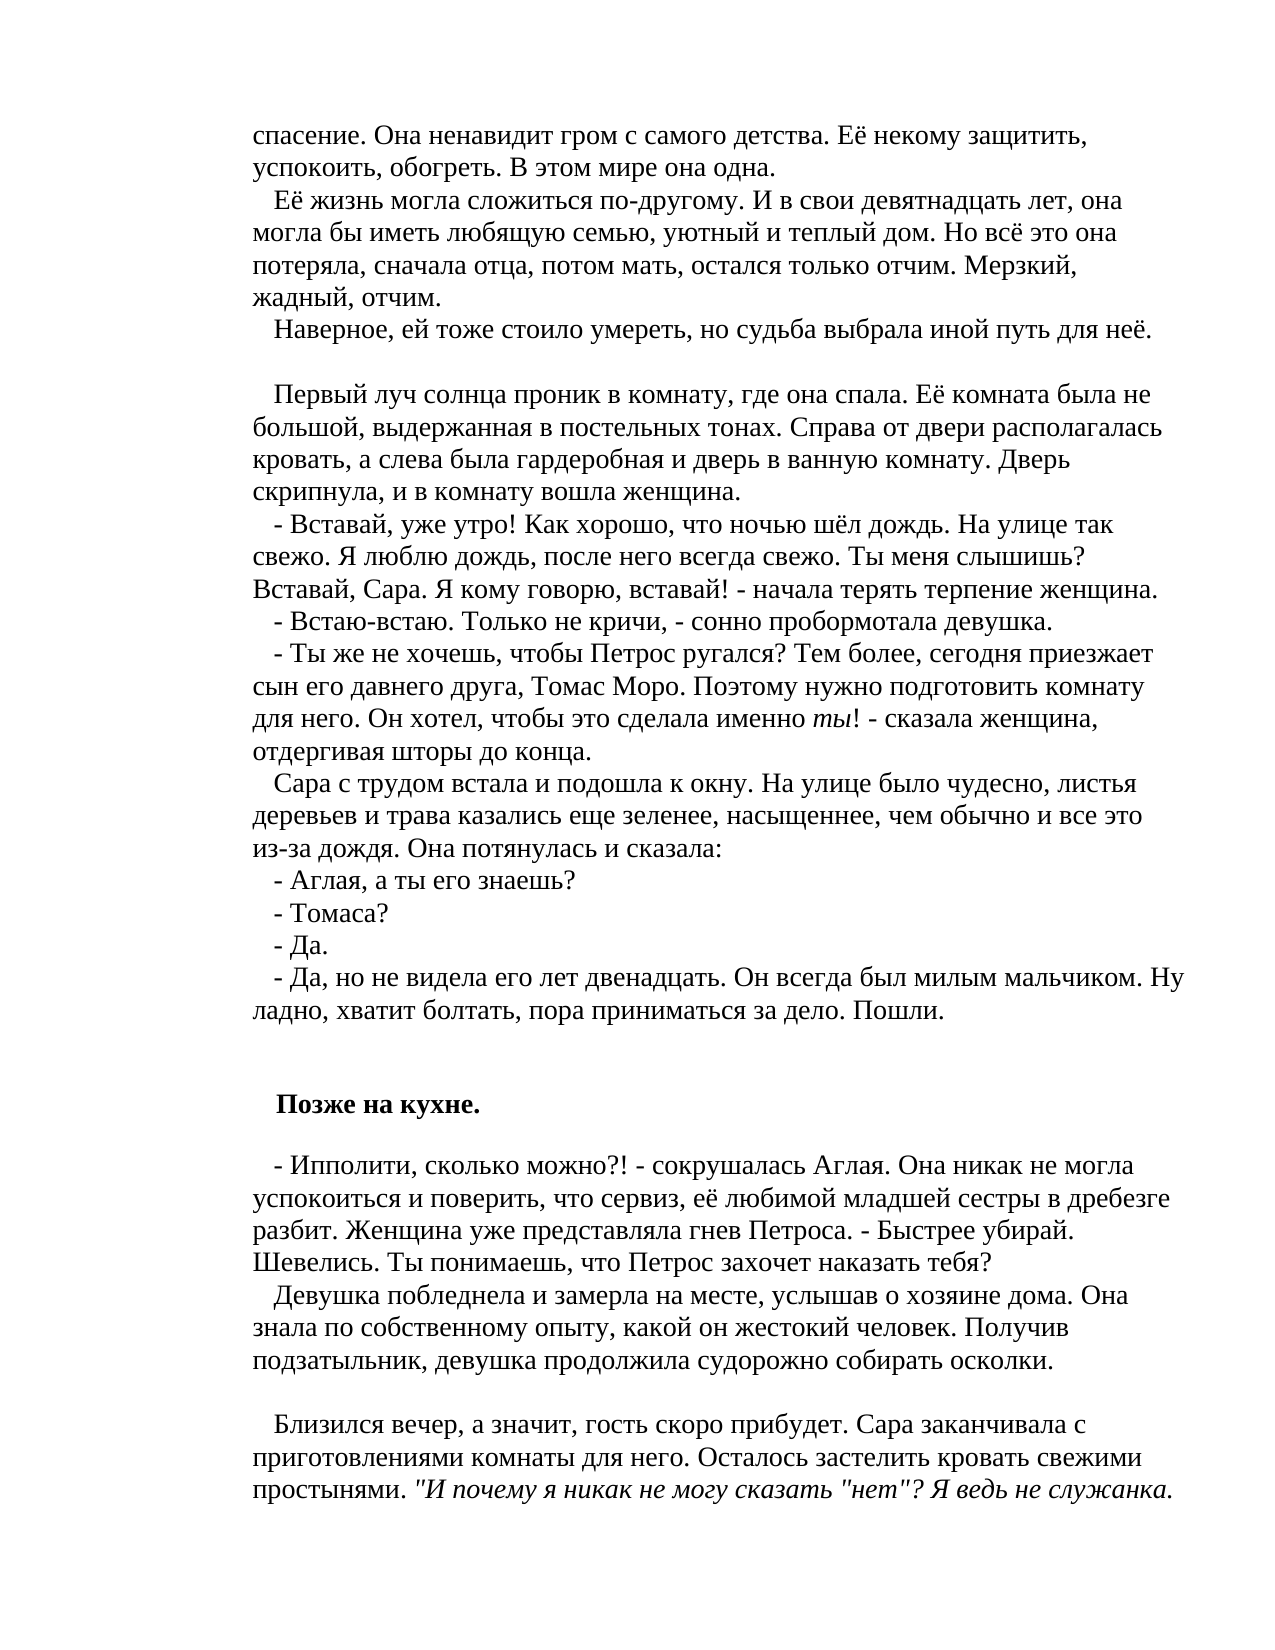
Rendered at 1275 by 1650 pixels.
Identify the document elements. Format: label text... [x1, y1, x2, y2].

text - Да, но не видела его лет двенадцать. Он всегда был милым мальчиком. Ну ладно, хватит болтать, пора приниматься за дело. Пошли. [252, 960, 1186, 1025]
text Её жизнь могла сложиться по-другому. И в свои девятнадцать лет, она могла бы иметь любящую семью, уютный и теплый дом. Но всё это она потеряла, сначала отца, потом мать, остался только отчим. Мерзкий, жадный, отчим. [252, 183, 1186, 312]
text - Встаю-встаю. Только не кричи, - сонно пробормотала девушка. [252, 604, 1186, 636]
text - Томаса? [252, 896, 1186, 928]
text Наверное, ей тоже стоило умереть, но судьба выбрала иной путь для неё. [252, 312, 1186, 345]
text - Аглая, а ты его знаешь? [252, 863, 1186, 896]
text Девушка побледнела и замерла на месте, услышав о хозяине дома. Она знала по собственному опыту, какой он жестокий человек. Получив подзатыльник, девушка продолжила судорожно собирать осколки. [252, 1278, 1186, 1375]
text Первый луч солнца проник в комнату, где она спала. Её комната была не большой, выдержанная в постельных тонах. Справа от двери располагалась кровать, а слева была гардеробная и дверь в ванную комнату. Дверь скрипнула, и в комнату вошла женщина. [252, 377, 1186, 507]
text - Ты же не хочешь, чтобы Петрос ругался? Тем более, сегодня приезжает сын его давнего друга, Томас Моро. Поэтому нужно подготовить комнату для него. Он хотел, чтобы это сделала именно ты! - сказала женщина, отдергивая шторы до конца. [252, 636, 1186, 766]
text - Да. [252, 928, 1186, 960]
text Сара с трудом встала и подошла к окну. На улице было чудесно, листья деревьев и трава казались еще зеленее, насыщеннее, чем обычно и все это из-за дождя. Она потянулась и сказала: [252, 766, 1186, 863]
text - Ипполити, сколько можно?! - сокрушалась Аглая. Она никак не могла успокоиться и поверить, что сервиз, её любимой младшей сестры в дребезге разбит. Женщина уже представляла гнев Петроса. - Быстрее убирай. Шевелись. Ты понимаешь, что Петрос захочет наказать тебя? [252, 1148, 1186, 1278]
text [252, 1407, 1186, 1505]
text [252, 118, 1186, 183]
text - Вставай, уже утро! Как хорошо, что ночью шёл дождь. На улице так свежо. Я люблю дождь, после него всегда свежо. Ты меня слышишь? Вставай, Сара. Я кому говорю, вставай! - начала терять терпение женщина. [252, 507, 1186, 604]
subtitle Позже на кухне. [177, 1087, 1186, 1119]
